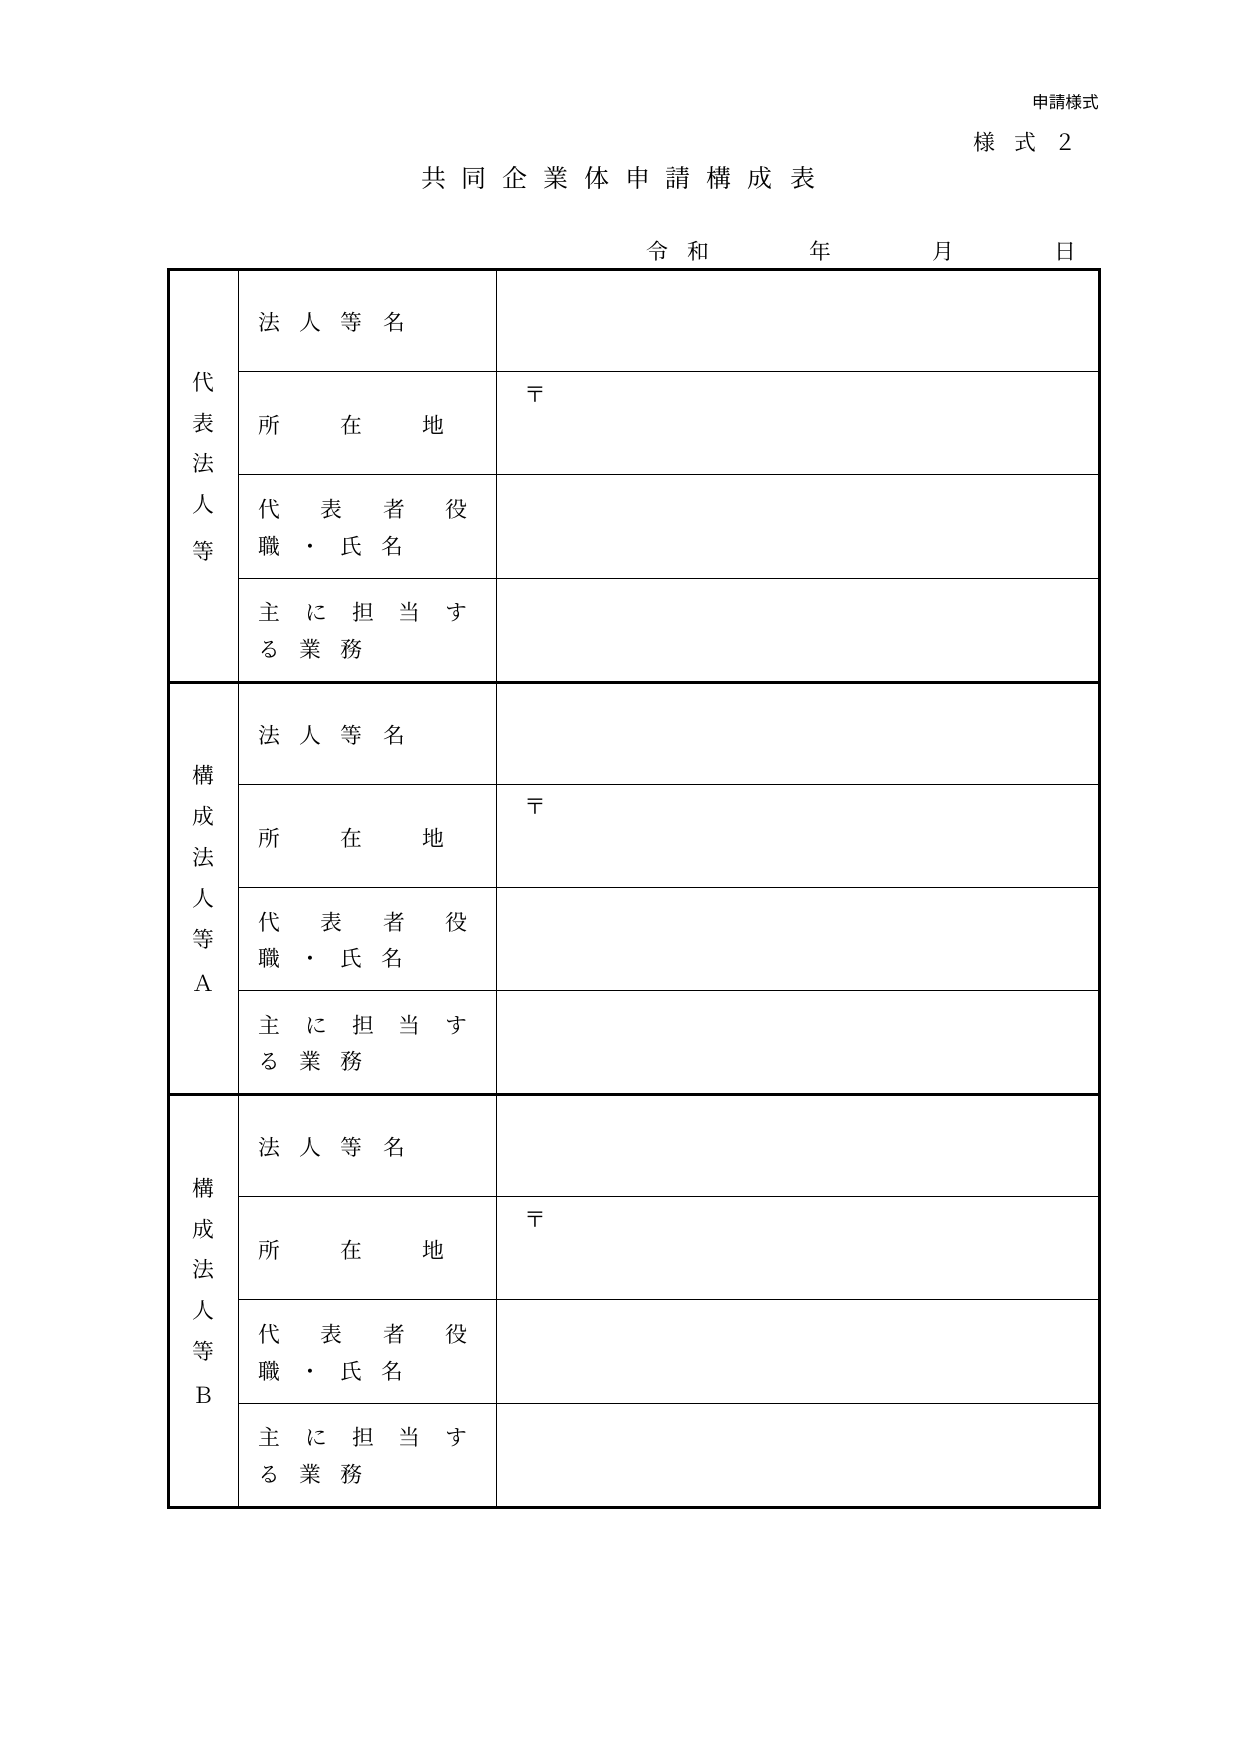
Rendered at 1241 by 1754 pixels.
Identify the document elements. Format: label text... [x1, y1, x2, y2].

table_cell [497, 888, 1098, 990]
table_header 代表法人等 [170, 271, 238, 681]
table_cell 主に担当する業務 [239, 1404, 496, 1506]
table_cell [497, 684, 1098, 784]
table_header [497, 271, 1098, 371]
table_cell [497, 475, 1098, 577]
table_cell [497, 579, 1098, 681]
table_cell [497, 1404, 1098, 1506]
table_cell 主に担当する業務 [239, 579, 496, 681]
subtitle 様式２ [156, 122, 1096, 159]
table_cell 所 在 地 [239, 1197, 496, 1299]
table_cell 法人等名 [239, 684, 496, 784]
table_cell 〒 [497, 1197, 1098, 1299]
table_cell 〒 [497, 372, 1098, 474]
text 令和 年 月 日 [156, 232, 1096, 268]
table_cell 〒 [497, 785, 1098, 887]
table_cell [497, 991, 1098, 1093]
table_cell 所 在 地 [239, 785, 496, 887]
table_cell 構成法人等Ａ [170, 684, 238, 1093]
table_cell 法人等名 [239, 1096, 496, 1196]
table_cell 代表者役職・氏名 [239, 475, 496, 577]
table_header 法人等名 [239, 271, 496, 371]
table_cell 主に担当する業務 [239, 991, 496, 1093]
table_cell 代表者役職・氏名 [239, 1300, 496, 1402]
table_cell [497, 1096, 1098, 1196]
table_cell [497, 1300, 1098, 1402]
table_cell 所 在 地 [239, 372, 496, 474]
table_cell 代表者役職・氏名 [239, 888, 496, 990]
table_cell 構成法人等Ｂ [170, 1096, 238, 1506]
text 共同企業体申請構成表 [156, 159, 1096, 195]
